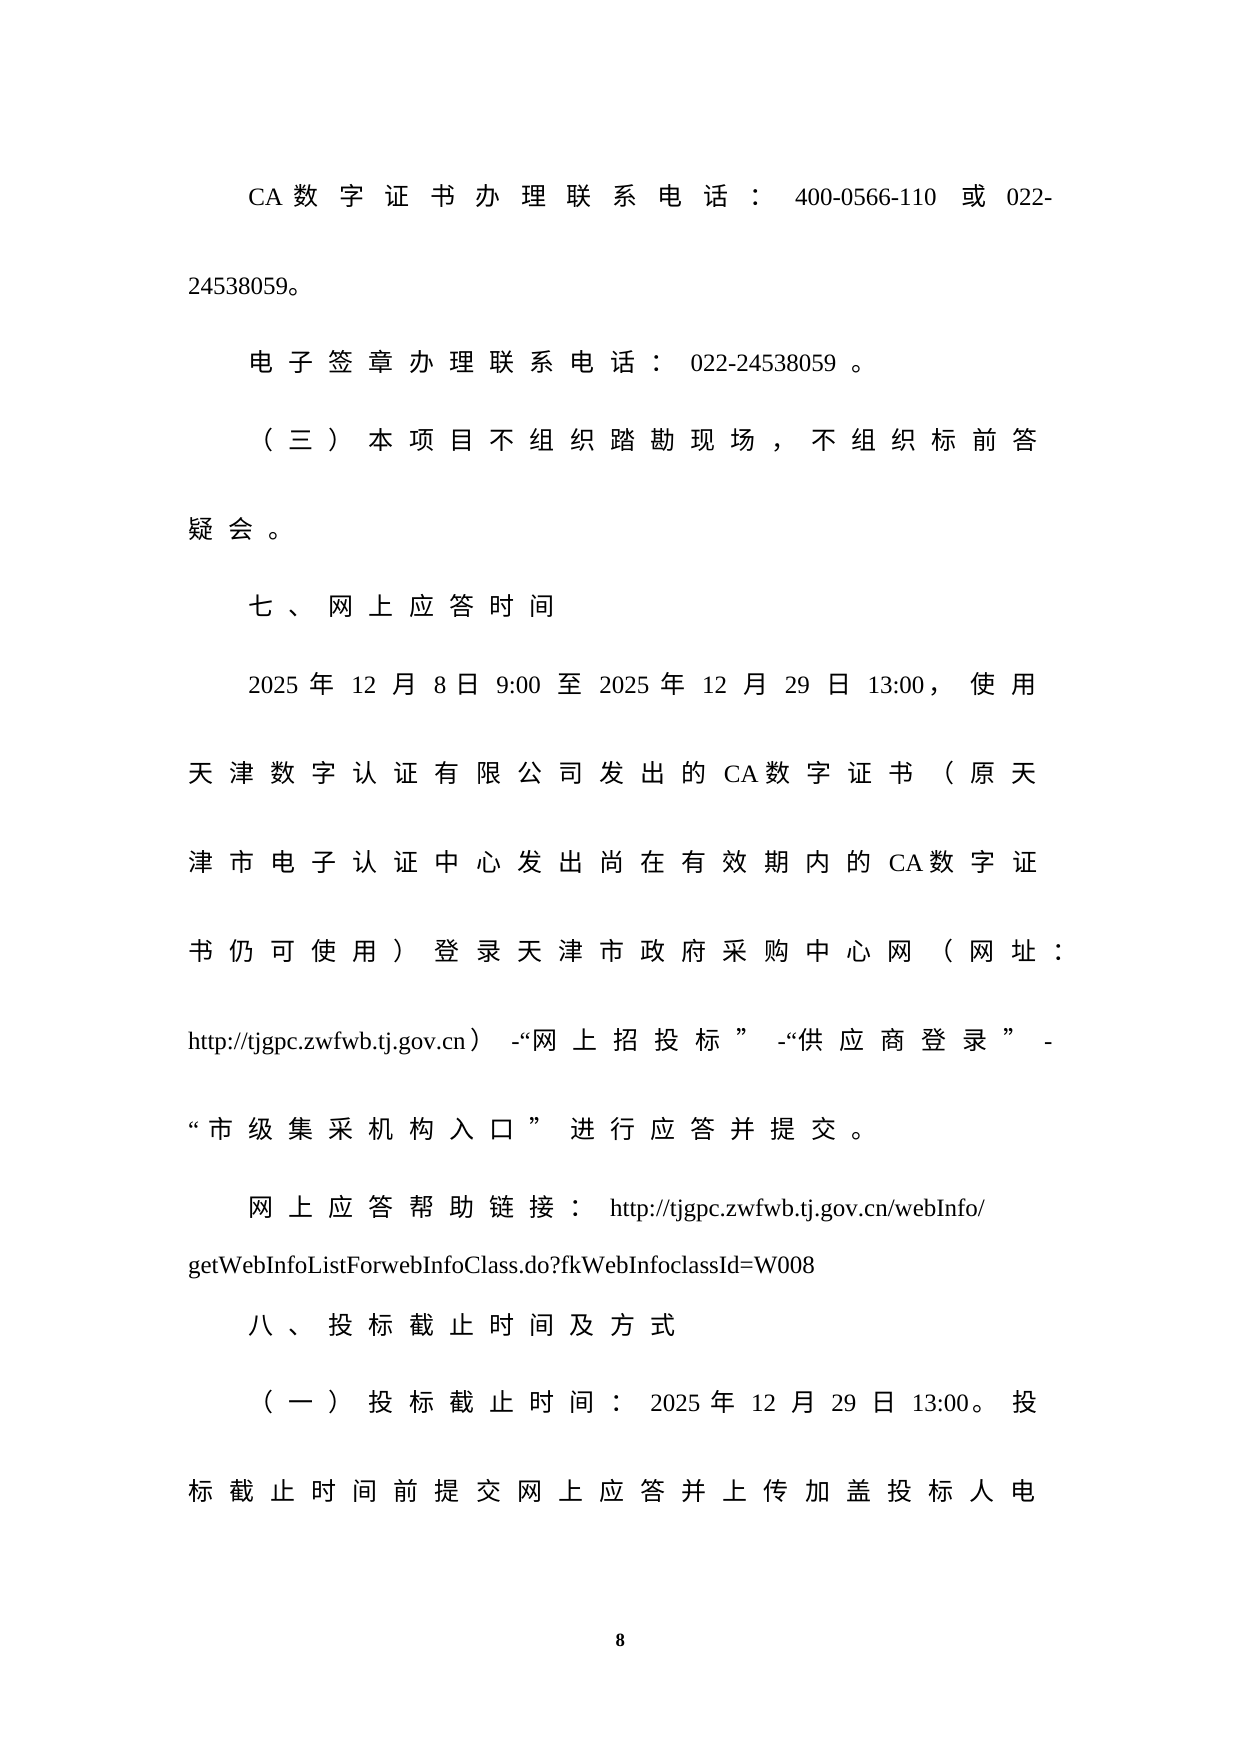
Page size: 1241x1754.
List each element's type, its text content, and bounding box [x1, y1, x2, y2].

text CA数字证书办理联系电话：400-0566-110或022-24538059。 [188, 164, 1052, 313]
text 网上应答帮助链接：http://tjgpc.zwfwb.tj.gov.cn/webInfo/getWebInfoListForwebInfoClass.do?fkWebInfoclassId=W008 [188, 1175, 1052, 1279]
text （三）本项目不组织踏勘现场，不组织标前答疑会。 [188, 408, 1052, 557]
text 七、网上应答时间 [188, 575, 1052, 634]
text 2025年12月8日9:00至2025年12月29日13:00，使用天津数字认证有限公司发出的CA数字证书（原天津市电子认证中心发出尚在有效期内的CA数字证书仍可使用）登录天津市政府采购中心网（网址：http://tjgpc.zwfwb.tj.gov.cn）-“网上招投标”-“供应商登录”-“市级集采机构入口”进行应答并提交。 [188, 653, 1052, 1157]
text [188, 1371, 1052, 1519]
text 电子签章办理联系电话：022-24538059。 [188, 331, 1052, 390]
text 八、投标截止时间及方式 [188, 1294, 1052, 1353]
